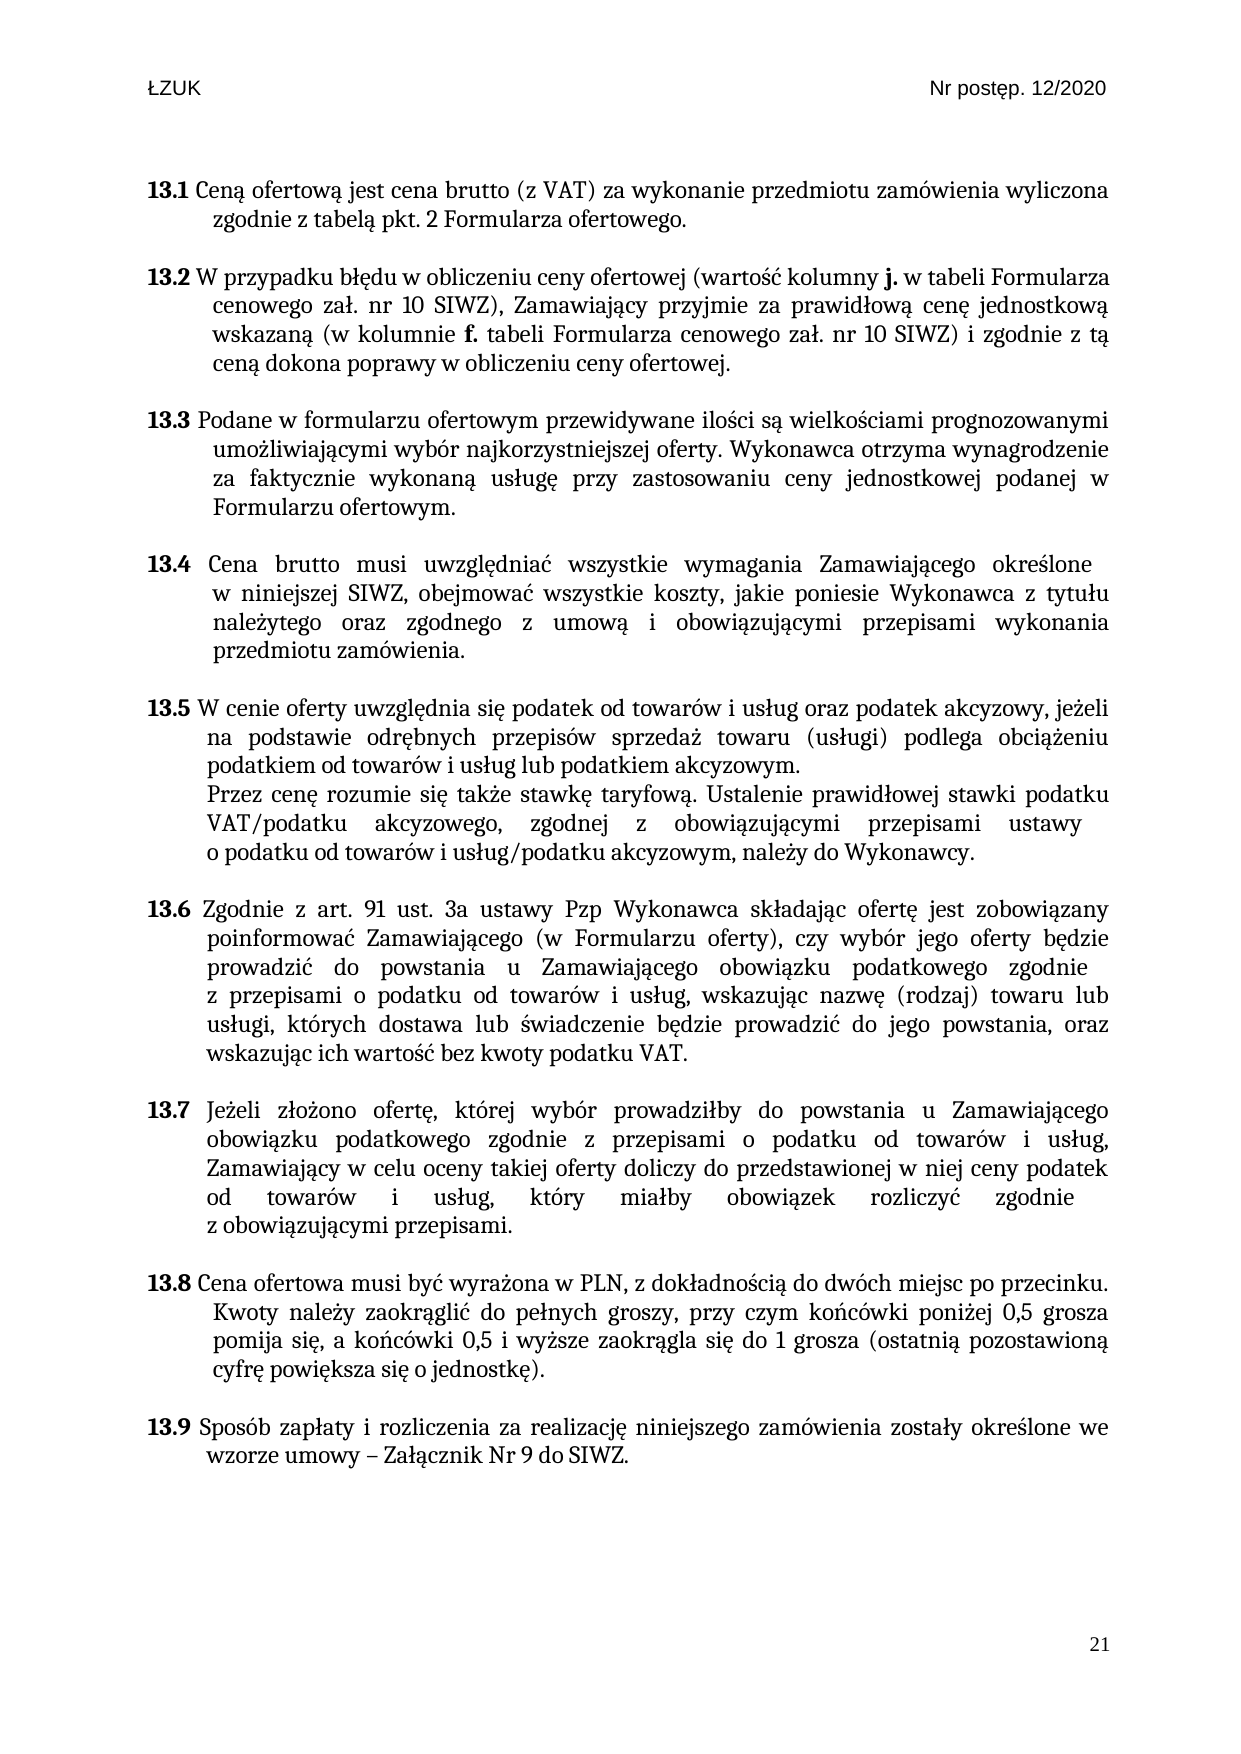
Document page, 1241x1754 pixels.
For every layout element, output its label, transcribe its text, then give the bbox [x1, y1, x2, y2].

text 13.6 Zgodnie z art. 91 ust. 3a ustawy Pzp Wykonawca składając ofertę jest zobowiązany poinformować Zamawiającego (w Formularzu oferty), czy wybór jego oferty będzie prowadzić do powstania u Zamawiającego obowiązku podatkowego zgodnie z przepisami o podatku od towarów i usług, wskazując nazwę (rodzaj) towaru lub usługi, których dostawa lub świadczenie będzie prowadzić do jego powstania, oraz wskazując ich wartość bez kwoty podatku VAT. [148, 895, 1110, 1068]
text 13.9 Sposób zapłaty i rozliczenia za realizację niniejszego zamówienia zostały określone we wzorze umowy – Załącznik Nr 9 do SIWZ. [148, 1413, 1110, 1470]
text 13.4 Cena brutto musi uwzględniać wszystkie wymagania Zamawiającego określone w niniejszej SIWZ, obejmować wszystkie koszty, jakie poniesie Wykonawca z tytułu należytego oraz zgodnego z umową i obowiązującymi przepisami wykonania przedmiotu zamówienia. [148, 550, 1110, 665]
text 13.5 W cenie oferty uwzględnia się podatek od towarów i usług oraz podatek akcyzowy, jeżeli na podstawie odrębnych przepisów sprzedaż towaru (usługi) podlega obciążeniu podatkiem od towarów i usług lub podatkiem akcyzowym. [148, 694, 1110, 780]
text 13.3 Podane w formularzu ofertowym przewidywane ilości są wielkościami prognozowanymi umożliwiającymi wybór najkorzystniejszej oferty. Wykonawca otrzyma wynagrodzenie za faktycznie wykonaną usługę przy zastosowaniu ceny jednostkowej podanej w Formularzu ofertowym. [148, 406, 1110, 521]
text 13.7 Jeżeli złożono ofertę, której wybór prowadziłby do powstania u Zamawiającego obowiązku podatkowego zgodnie z przepisami o podatku od towarów i usług, Zamawiający w celu oceny takiej oferty doliczy do przedstawionej w niej ceny podatek od towarów i usług, który miałby obowiązek rozliczyć zgodnie z obowiązującymi przepisami. [148, 1096, 1110, 1240]
text 13.2 W przypadku błędu w obliczeniu ceny ofertowej (wartość kolumny j. w tabeli Formularza cenowego zał. nr 10 SIWZ), Zamawiający przyjmie za prawidłową cenę jednostkową wskazaną (w kolumnie f. tabeli Formularza cenowego zał. nr 10 SIWZ) i zgodnie z tą ceną dokona poprawy w obliczeniu ceny ofertowej. [148, 263, 1110, 378]
text 13.1 Ceną ofertową jest cena brutto (z VAT) za wykonanie przedmiotu zamówienia wyliczona zgodnie z tabelą pkt. 2 Formularza ofertowego. [148, 176, 1110, 234]
text Przez cenę rozumie się także stawkę taryfową. Ustalenie prawidłowej stawki podatku VAT/podatku akcyzowego, zgodnej z obowiązującymi przepisami ustawy o podatku od towarów i usług/podatku akcyzowym, należy do Wykonawcy. [207, 780, 1110, 866]
text 13.8 Cena ofertowa musi być wyrażona w PLN, z dokładnością do dwóch miejsc po przecinku. Kwoty należy zaokrąglić do pełnych groszy, przy czym końcówki poniżej 0,5 grosza pomija się, a końcówki 0,5 i wyższe zaokrągla się do 1 grosza (ostatnią pozostawioną cyfrę powiększa się o jednostkę). [148, 1269, 1110, 1384]
